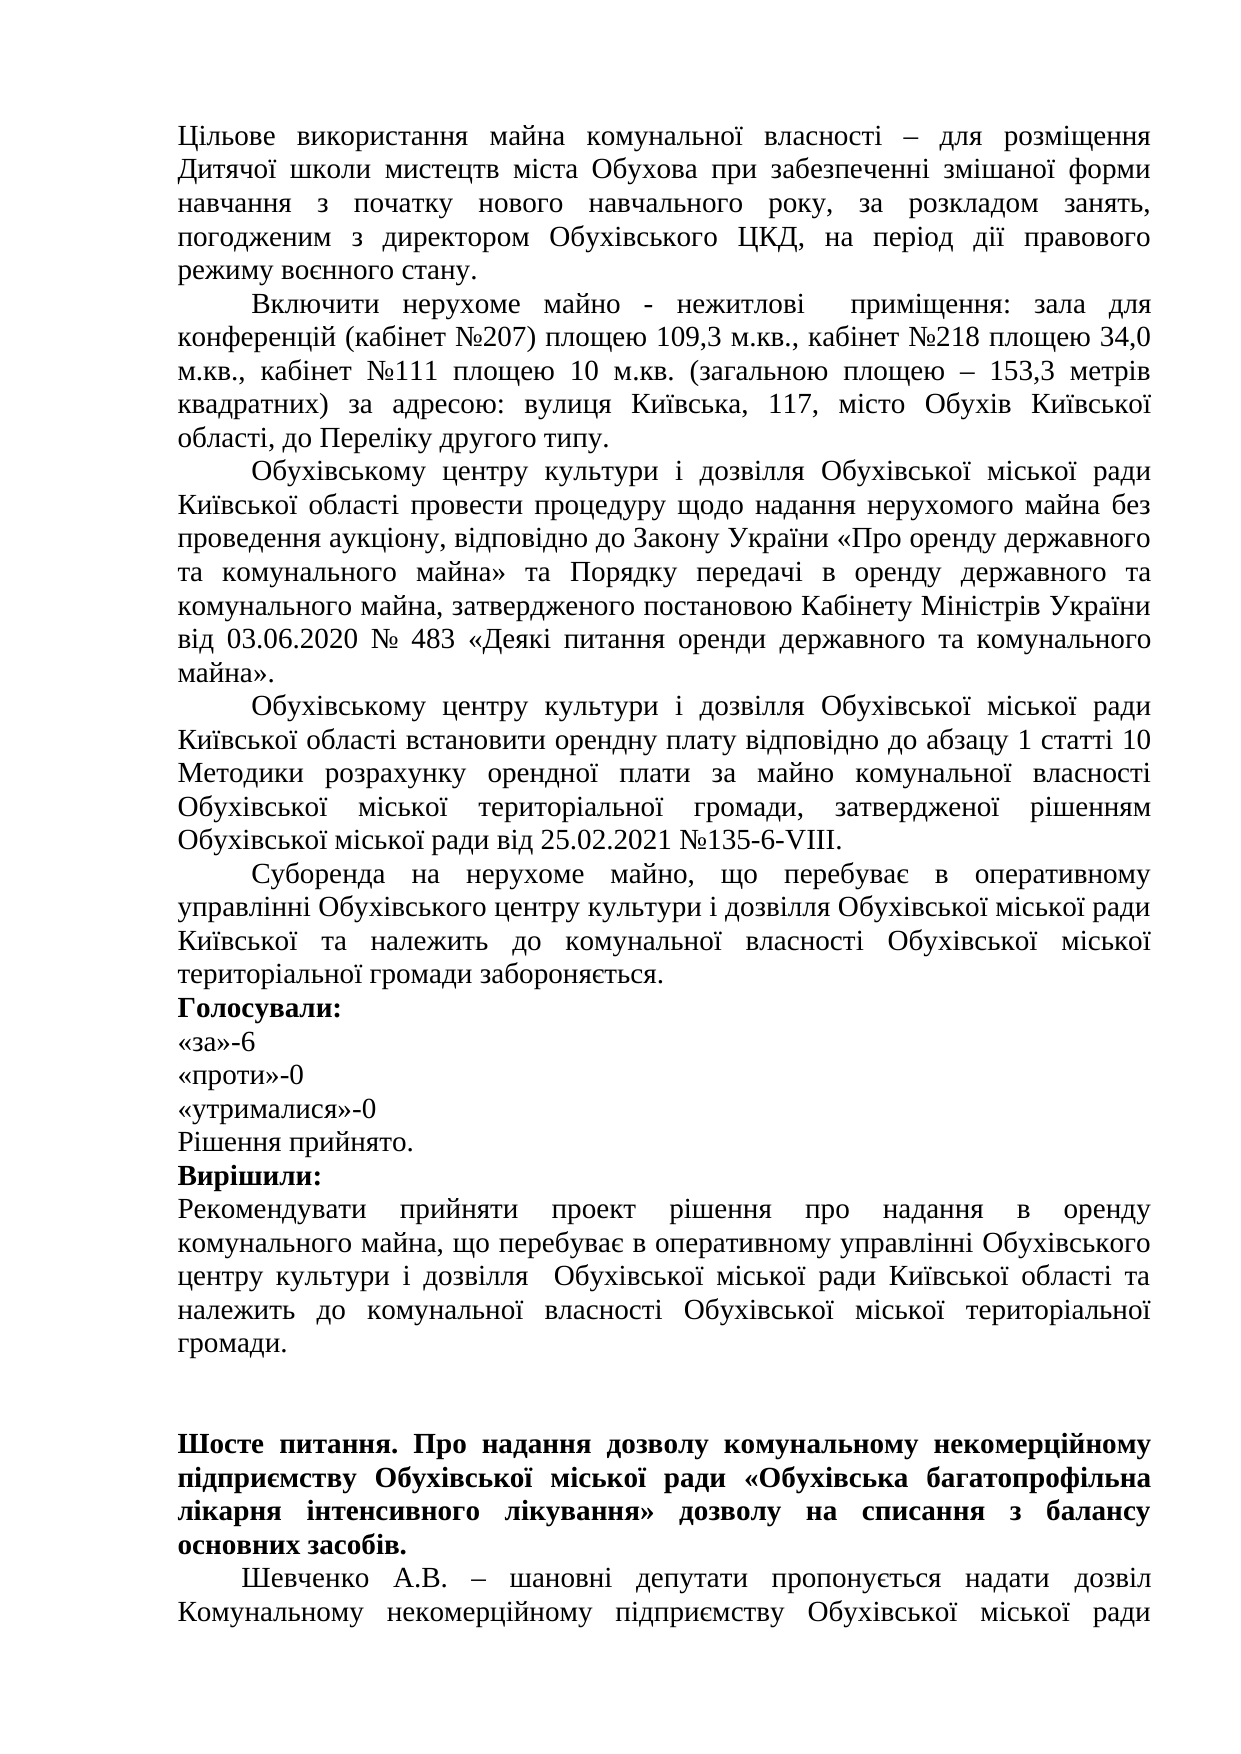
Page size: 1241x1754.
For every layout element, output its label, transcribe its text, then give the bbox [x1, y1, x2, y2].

text Рішення прийнято. [177, 1124, 1152, 1158]
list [177, 1560, 1152, 1627]
text «утрималися»-0 [177, 1091, 1152, 1124]
text Обухівському центру культури і дозвілля Обухівської міської ради Київської області встановити орендну плату відповідно до абзацу 1 статті 10 Методики розрахунку орендної плати за майно комунальної власності Обухівської міської територіальної громади, затвердженої рішенням Обухівської міської ради від 25.02.2021 №135-6-VІІІ. [177, 688, 1152, 856]
text «проти»-0 [177, 1057, 1152, 1091]
text Вирішили: [177, 1158, 1152, 1191]
text «за»-6 [177, 1024, 1152, 1057]
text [177, 118, 1152, 286]
text Обухівському центру культури і дозвілля Обухівської міської ради Київської області провести процедуру щодо надання нерухомого майна без проведення аукціону, відповідно до Закону України «Про оренду державного та комунального майна» та Порядку передачі в оренду державного та комунального майна, затвердженого постановою Кабінету Міністрів України від 03.06.2020 № 483 «Деякі питання оренди державного та комунального майна». [177, 453, 1152, 688]
text Суборенда на нерухоме майно, що перебуває в оперативному управлінні Обухівського центру культури і дозвілля Обухівської міської ради Київської та належить до комунальної власності Обухівської міської територіальної громади забороняється. [177, 856, 1152, 990]
text Рекомендувати прийняти проект рішення про надання в оренду комунального майна, що перебуває в оперативному управлінні Обухівського центру культури і дозвілля Обухівської міської ради Київської області та належить до комунальної власності Обухівської міської територіальної громади. [177, 1191, 1152, 1359]
text Включити нерухоме майно - нежитлові приміщення: зала для конференцій (кабінет №207) площею 109,3 м.кв., кабінет №218 площею 34,0 м.кв., кабінет №111 площею 10 м.кв. (загальною площею – 153,3 метрів квадратних) за адресою: вулиця Київська, 117, місто Обухів Київської області, до Переліку другого типу. [177, 286, 1152, 453]
text Голосували: [177, 990, 1152, 1024]
text Шосте питання. Про надання дозволу комунальному некомерційному підприємству Обухівської міської ради «Обухівська багатопрофільна лікарня інтенсивного лікування» дозволу на списання з балансу основних засобів. [177, 1426, 1152, 1560]
